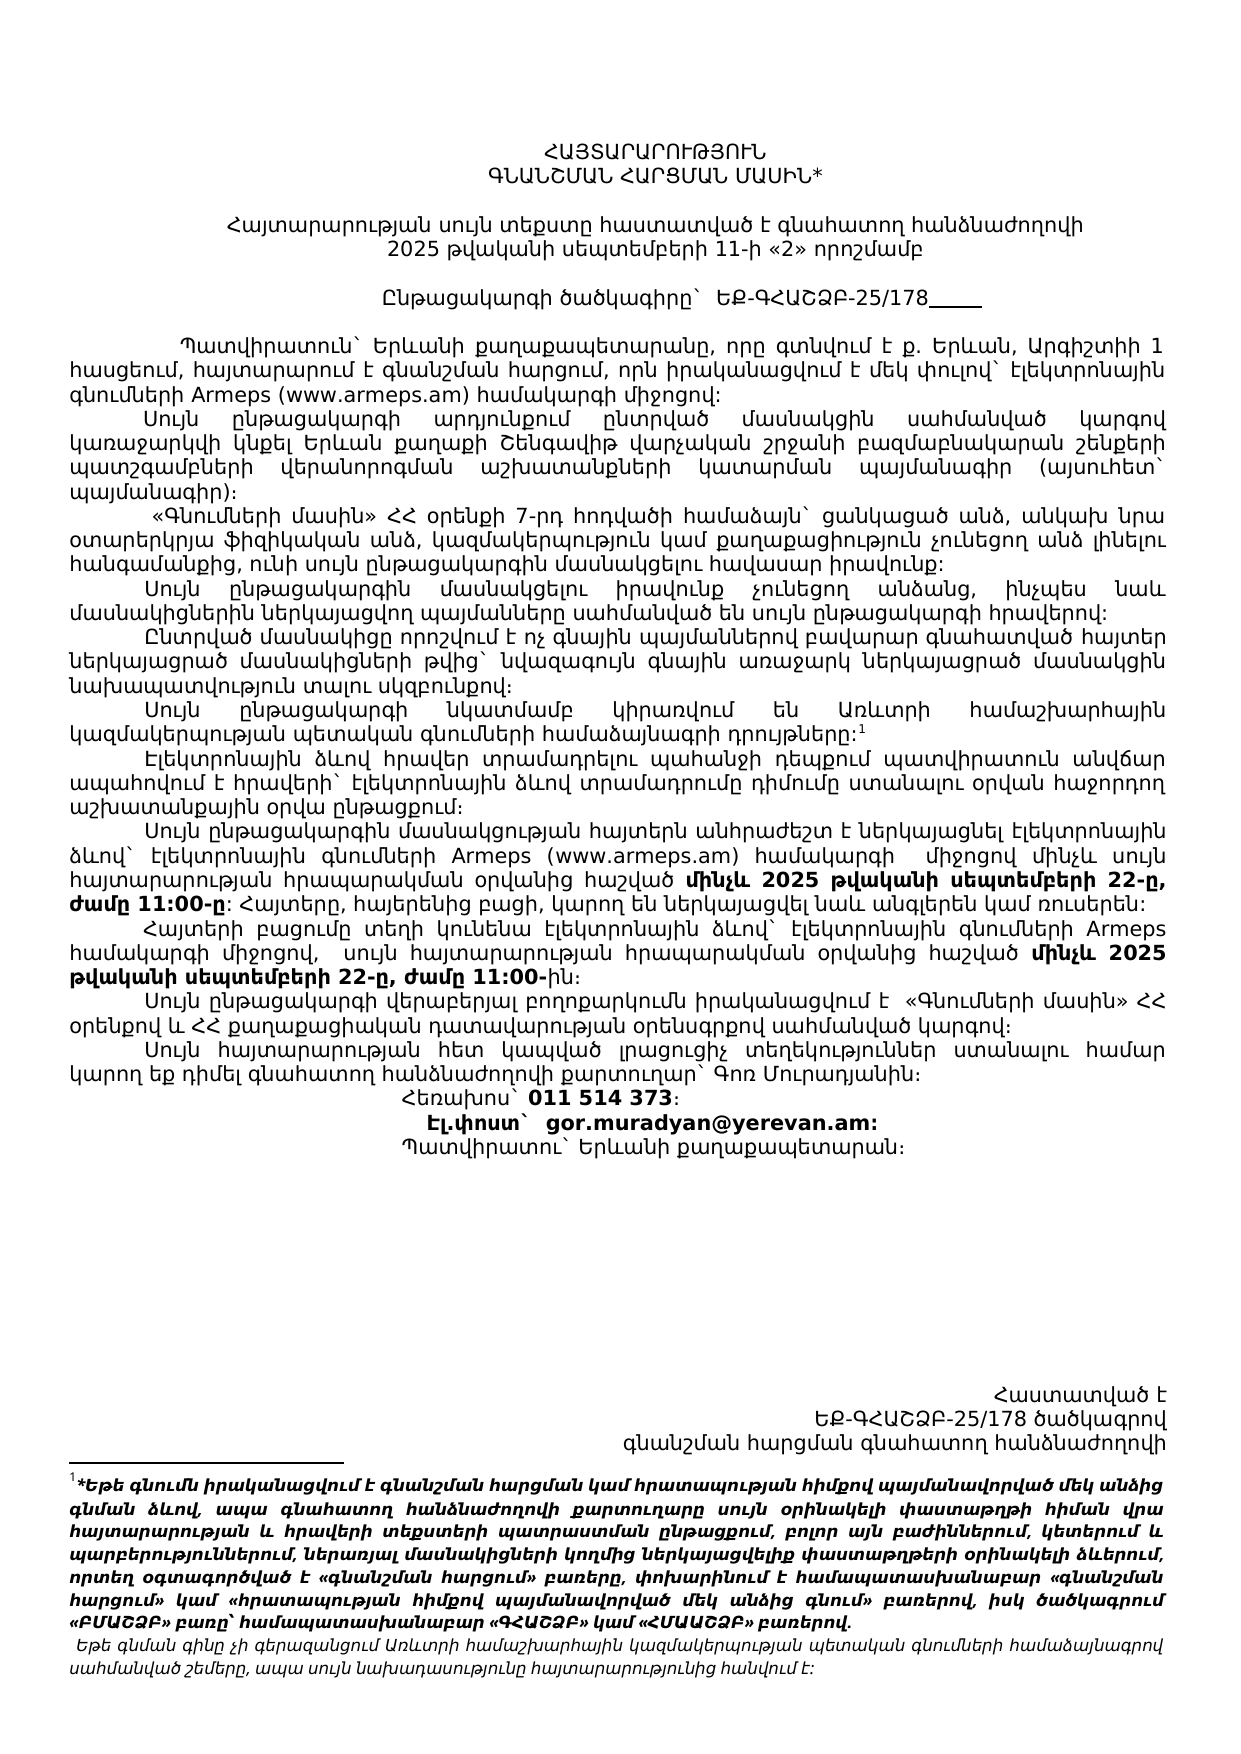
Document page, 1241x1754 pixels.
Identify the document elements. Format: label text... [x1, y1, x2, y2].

text Հեռախոս` 011 514 373։ [69, 1086, 1167, 1111]
text Սույն ընթացակարգին մասնակցության հայտերն անհրաժեշտ է ներկայացնել էլեկտրոնային ձևով` էլեկտրոնային գնումների Armeps (www.armeps.am) համակարգի միջոցով մինչև սույն հայտարարության հրապարակման օրվանից հաշված մինչև 2025 թվականի սեպտեմբերի 22-ը, ժամը 11:00-ը: Հայտերը, հայերենից բացի, կարող են ներկայացվել նաև անգլերեն կամ ռուսերեն: [69, 819, 1167, 917]
text Պատվիրատու` Երևանի քաղաքապետարան։ [69, 1135, 1167, 1159]
text Հայտերի բացումը տեղի կունենա էլեկտրոնային ձևով` էլեկտրոնային գնումների Armeps համակարգի միջոցով, սույն հայտարարության հրապարակման օրվանից հաշված մինչև 2025 թվականի սեպտեմբերի 22-ը, ժամը 11:00-ին։ [69, 917, 1167, 989]
text Էլ.փոստ` gor.muradyan@yerevan.am։ [69, 1111, 1167, 1135]
text Պատվիրատուն` Երևանի քաղաքապետարանը, որը գտնվում է ք. Երևան, Արգիշտիի 1 հասցեում, հայտարարում է գնանշման հարցում, որն իրականացվում է մեկ փուլով` էլեկտրոնային գնումների Armeps (www.armeps.am) համակարգի միջոցով: [69, 334, 1167, 407]
text գնանշման հարցման գնահատող հանձնաժողովի [69, 1431, 1167, 1455]
text Ընտրված մասնակիցը որոշվում է ոչ գնային պայմաններով բավարար գնահատված հայտեր ներկայացրած մասնակիցների թվից` նվազագույն գնային առաջարկ ներկայացրած մասնակցին նախապատվություն տալու սկզբունքով։ [69, 625, 1167, 698]
text Սույն ընթացակարգի նկատմամբ կիրառվում են Առևտրի համաշխարհային կազմակերպության պետական գնումների համաձայնագրի դրույթները: [69, 698, 1167, 747]
text Սույն ընթացակարգին մասնակցելու իրավունք չունեցող անձանց, ինչպես նաև մասնակիցներին ներկայացվող պայմանները սահմանված են սույն ընթացակարգի հրավերով: [69, 577, 1167, 625]
text Էլեկտրոնային ձևով հրավեր տրամադրելու պահանջի դեպքում պատվիրատուն անվճար ապահովում է հրավերի` էլեկտրոնային ձևով տրամադրումը դիմումը ստանալու օրվան հաջորդող աշխատանքային օրվա ընթացքում։ [69, 747, 1167, 819]
text ՀԱՅՏԱՐԱՐՈՒԹՅՈՒՆ [69, 140, 1167, 164]
text «Գնումների մասին» ՀՀ օրենքի 7-րդ հոդվածի համաձայն` ցանկացած անձ, անկախ նրա օտարերկրյա ֆիզիկական անձ, կազմակերպություն կամ քաղաքացիություն չունեցող անձ լինելու հանգամանքից, ունի սույն ընթացակարգին մասնակցելու հավասար իրավունք: [69, 504, 1167, 577]
text Հայտարարության սույն տեքստը հաստատված է գնահատող հանձնաժողովի [69, 213, 1167, 237]
text Ընթացակարգի ծածկագիրը` ԵՔ-ԳՀԱՇՁԲ-25/178 [69, 286, 1167, 310]
text Հաստատված է [69, 1383, 1167, 1407]
text 2025 թվականի սեպտեմբերի 11-ի «2» որոշմամբ [69, 237, 1167, 261]
text Սույն ընթացակարգի վերաբերյալ բողոքարկումն իրականացվում է «Գնումների մասին» ՀՀ օրենքով և ՀՀ քաղաքացիական դատավարության օրենսգրքով սահմանված կարգով։ [69, 989, 1167, 1038]
text ԳՆԱՆՇՄԱՆ ՀԱՐՑՄԱՆ ՄԱՍԻՆ* [69, 164, 1167, 188]
text ԵՔ-ԳՀԱՇՁԲ-25/178 ծածկագրով [69, 1407, 1167, 1431]
text Սույն ընթացակարգի արդյունքում ընտրված մասնակցին սահմանված կարգով կառաջարկվի կնքել Երևան քաղաքի Շենգավիթ վարչական շրջանի բազմաբնակարան շենքերի պատշգամբների վերանորոգման աշխատանքների կատարման պայմանագիր (այսուհետ` պայմանագիր)։ [69, 407, 1167, 504]
text Սույն հայտարարության հետ կապված լրացուցիչ տեղեկություններ ստանալու համար կարող եք դիմել գնահատող հանձնաժողովի քարտուղար` Գոռ Մուրադյանին։ [69, 1038, 1167, 1086]
